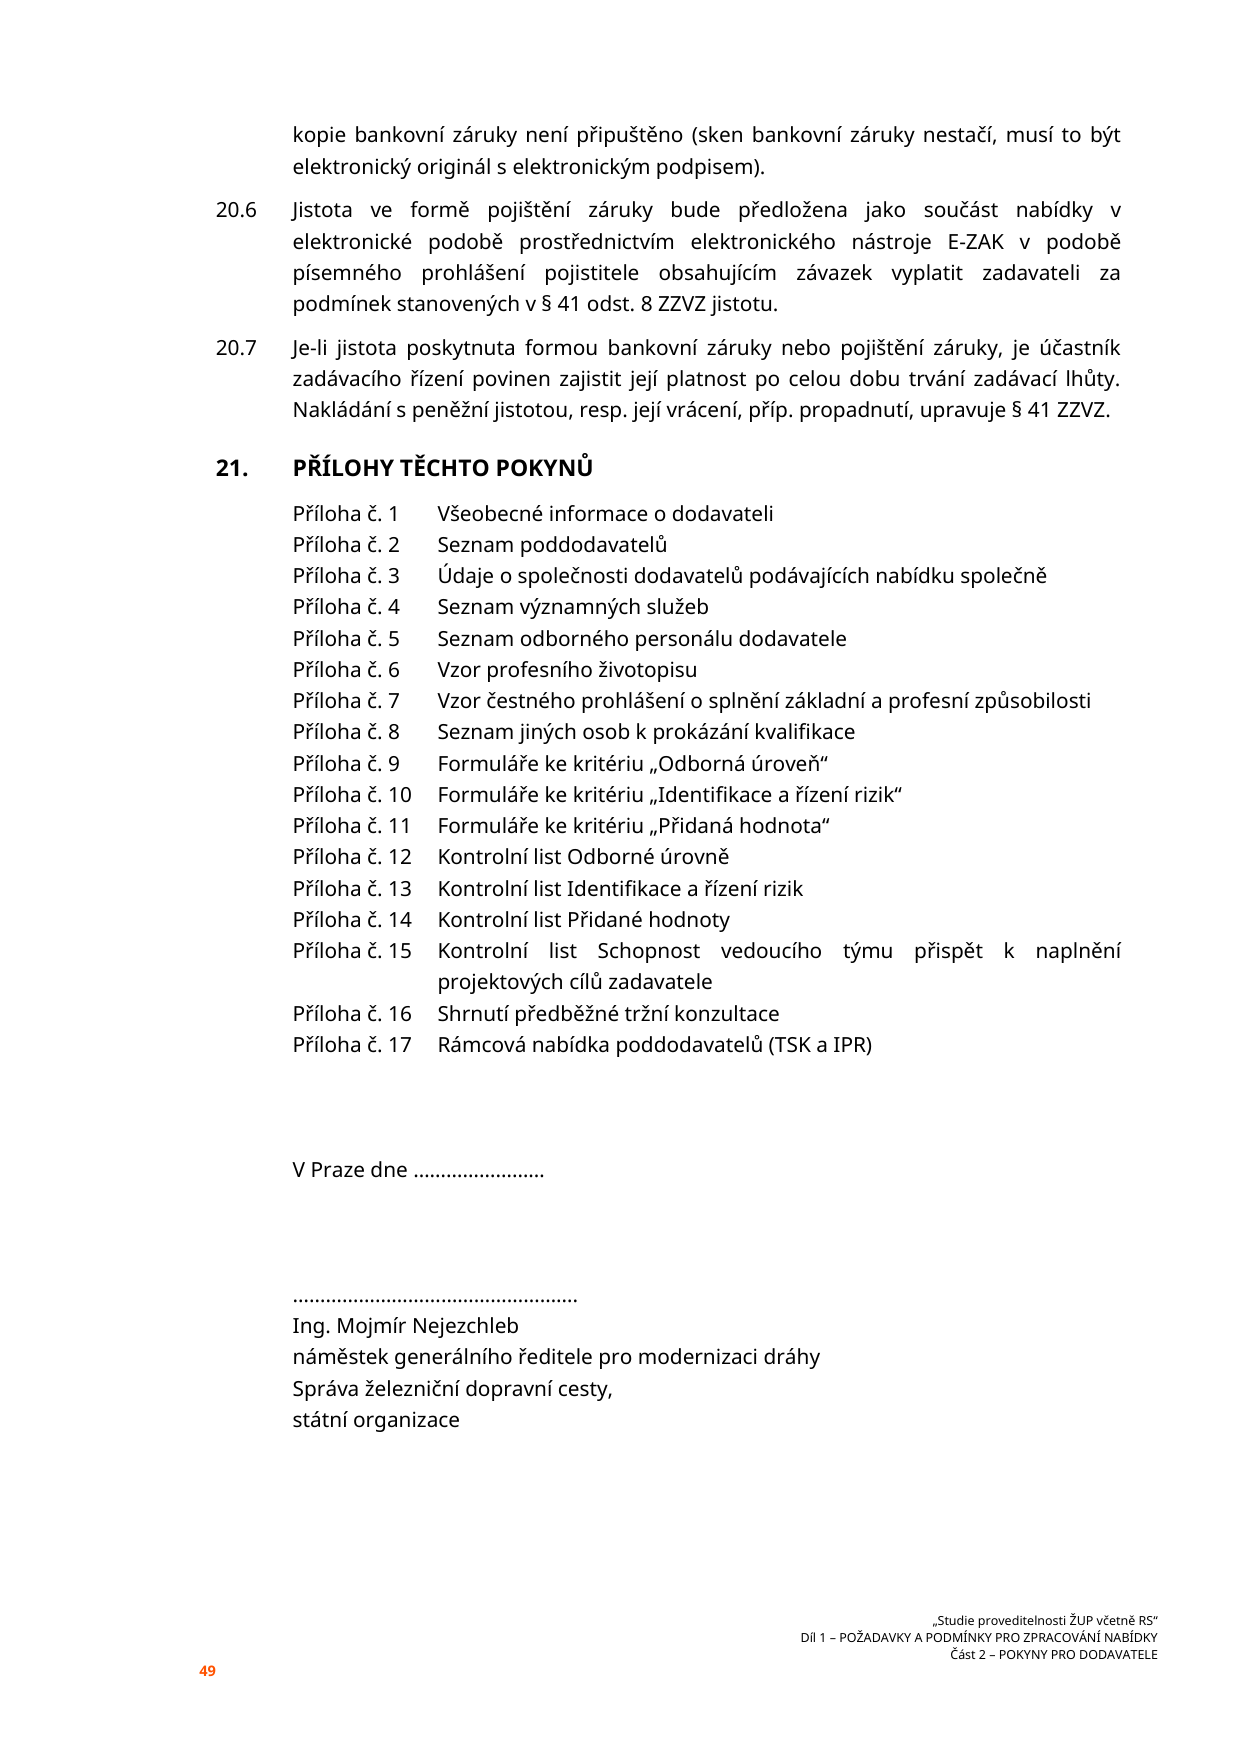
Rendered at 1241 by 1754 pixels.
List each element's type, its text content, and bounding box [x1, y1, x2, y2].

text Příloha č. 2 Seznam poddodavatelů [292, 530, 1122, 558]
text Jistota ve formě pojištění záruky bude předložena jako součást nabídky v elektronické podobě prostřednictvím elektronického nástroje E-ZAK v podobě písemného prohlášení pojistitele obsahujícím závazek vyplatit zadavateli za podmínek stanovených v § 41 odst. 8 ZZVZ jistotu. [216, 196, 1122, 318]
text V Praze dne …………………… [292, 1155, 1122, 1183]
text Příloha č. 16 Shrnutí předběžné tržní konzultace [292, 999, 1122, 1027]
text Příloha č. 9 Formuláře ke kritériu „Odborná úroveň“ [292, 749, 1122, 777]
text Příloha č. 10 Formuláře ke kritériu „Identifikace a řízení rizik“ [292, 780, 1122, 808]
text Příloha č. 13 Kontrolní list Identifikace a řízení rizik [292, 874, 1122, 902]
text Správa železniční dopravní cesty, [292, 1374, 1122, 1402]
text ……………………………………………. [292, 1280, 1122, 1308]
text Příloha č. 4 Seznam významných služeb [292, 592, 1122, 621]
text státní organizace [292, 1405, 1122, 1433]
text Příloha č. 3 Údaje o společnosti dodavatelů podávajících nabídku společně [292, 561, 1122, 590]
text Příloha č. 15 Kontrolní list Schopnost vedoucího týmu přispět k naplnění projektových cílů zadavatele [292, 936, 1122, 996]
text PŘÍLOHY TĚCHTO POKYNŮ [216, 452, 1122, 483]
text Příloha č. 8 Seznam jiných osob k prokázání kvalifikace [292, 717, 1122, 746]
text Příloha č. 17 Rámcová nabídka poddodavatelů (TSK a IPR) [292, 1030, 1122, 1058]
text Příloha č. 6 Vzor profesního životopisu [292, 655, 1122, 683]
text Ing. Mojmír Nejezchleb [292, 1311, 1122, 1340]
text Příloha č. 7 Vzor čestného prohlášení o splnění základní a profesní způsobilosti [292, 686, 1122, 715]
text Je-li jistota poskytnuta formou bankovní záruky nebo pojištění záruky, je účastník zadávacího řízení povinen zajistit její platnost po celou dobu trvání zadávací lhůty. Nakládání s peněžní jistotou, resp. její vrácení, příp. propadnutí, upravuje § 41 ZZVZ. [216, 333, 1122, 424]
text Příloha č. 14 Kontrolní list Přidané hodnoty [292, 905, 1122, 933]
text Příloha č. 1 Všeobecné informace o dodavateli [292, 499, 1122, 527]
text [216, 121, 1122, 180]
text náměstek generálního ředitele pro modernizaci dráhy [292, 1342, 1122, 1371]
text Příloha č. 11 Formuláře ke kritériu „Přidaná hodnota“ [292, 811, 1122, 840]
text Příloha č. 5 Seznam odborného personálu dodavatele [292, 624, 1122, 652]
text Příloha č. 12 Kontrolní list Odborné úrovně [292, 842, 1122, 871]
